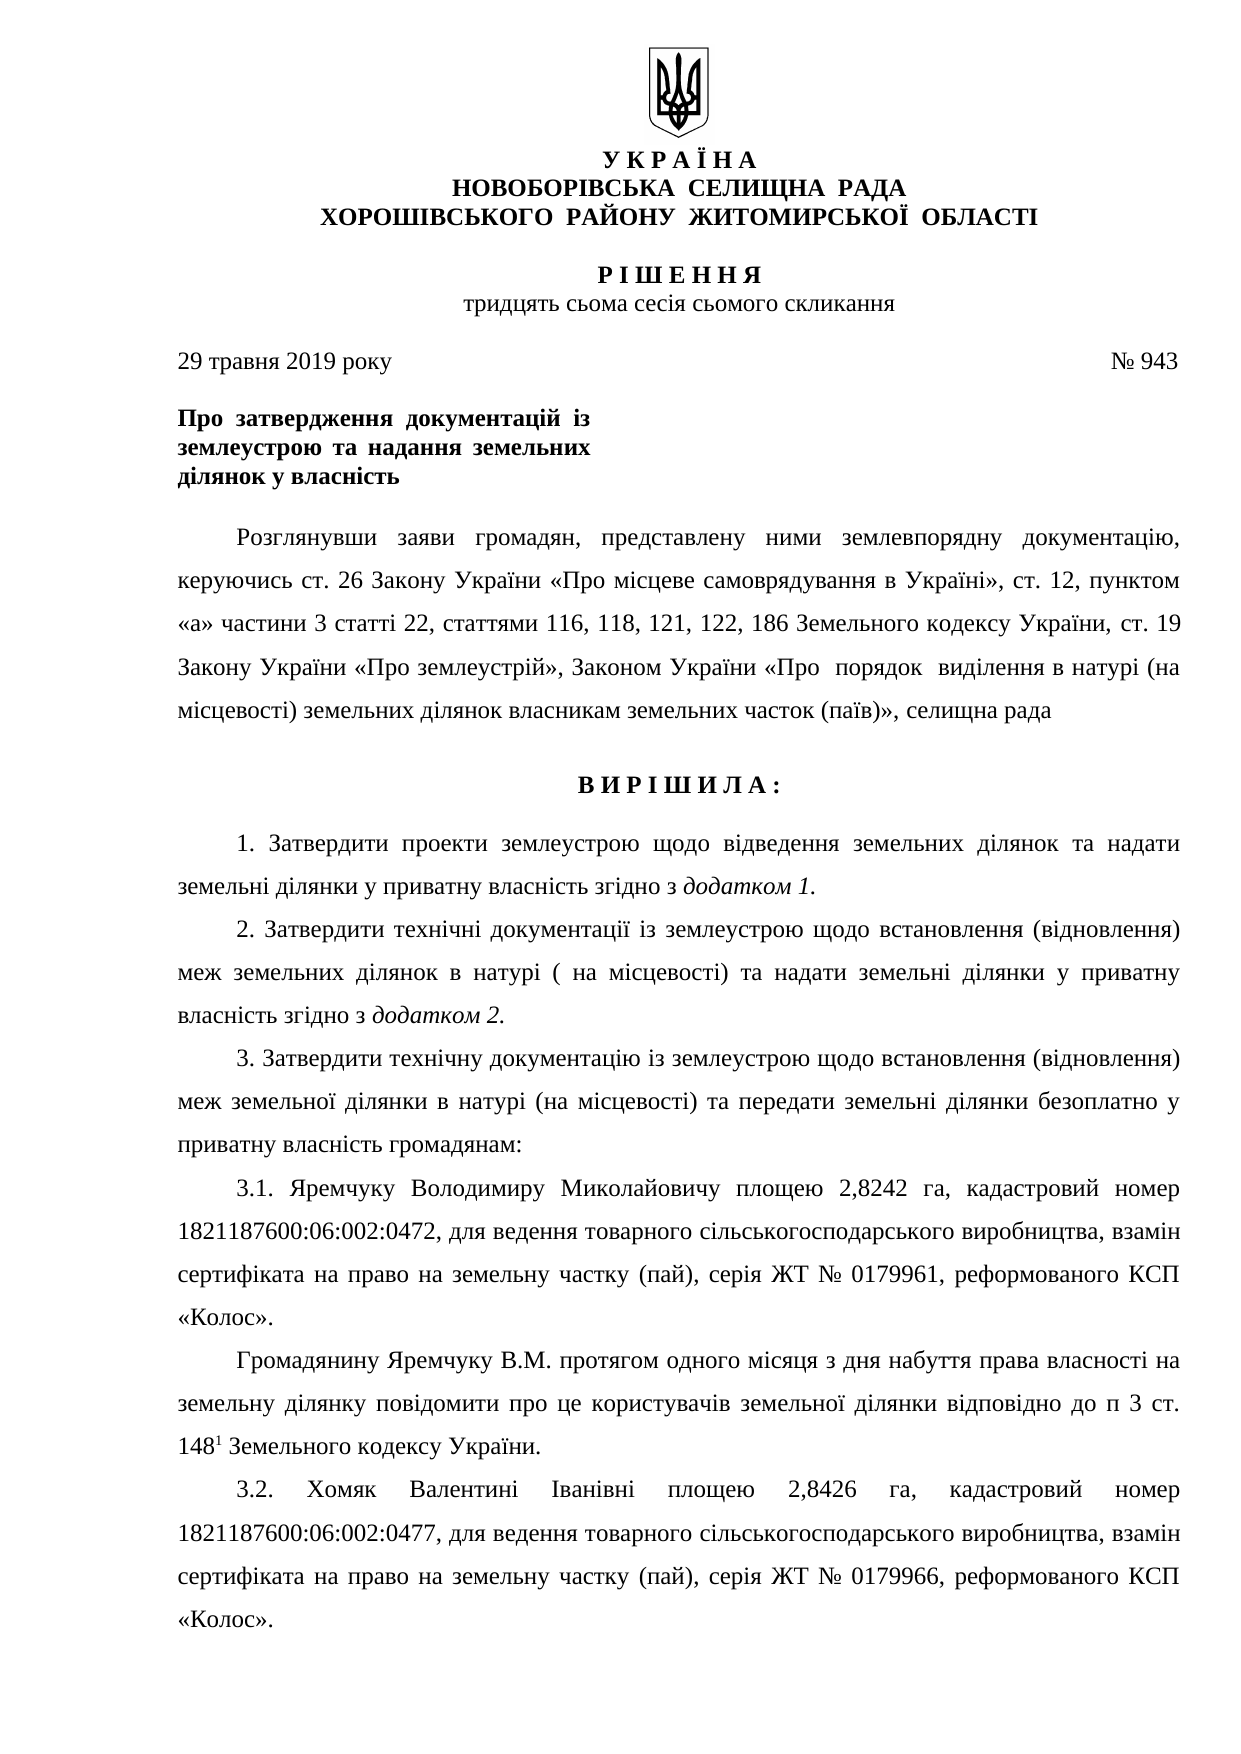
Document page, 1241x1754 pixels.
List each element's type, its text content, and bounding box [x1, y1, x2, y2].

text 1. Затвердити проекти землеустрою щодо відведення земельних ділянок та надати земельні ділянки у приватну власність згідно з додатком 1. [177, 828, 1181, 899]
text 3.1. Яремчуку Володимиру Миколайовичу площею 2,8242 га, кадастровий номер 1821187600:06:002:0472, для ведення товарного сільськогосподарського виробництва, взамін сертифіката на право на земельну частку (пай), серія ЖТ № 0179961, реформованого КСП «Колос». [177, 1173, 1181, 1331]
text Р І Ш Е Н Н Я [177, 260, 1181, 288]
text 29 травня 2019 року № 943 [177, 346, 1181, 375]
text ХОРОШІВСЬКОГО РАЙОНУ ЖИТОМИРСЬКОЇ ОБЛАСТІ [177, 202, 1181, 231]
text 3. Затвердити технічну документацію із землеустрою щодо встановлення (відновлення) меж земельної ділянки в натурі (на місцевості) та передати земельні ділянки безоплатно у приватну власність громадянам: [177, 1043, 1181, 1158]
text тридцять сьома сесія сьомого скликання [177, 288, 1181, 317]
text Громадянину Яремчуку В.М. протягом одного місяця з дня набуття права власності на земельну ділянку повідомити про це користувачів земельної ділянки відповідно до п 3 ст. 1481 Земельного кодексу України. [177, 1345, 1181, 1460]
text НОВОБОРІВСЬКА СЕЛИЩНА РАДА [177, 173, 1181, 202]
text В И Р І Ш И Л А : [177, 770, 1181, 799]
text Про затвердження документацій із землеустрою та надання земельних ділянок у власність [177, 403, 591, 490]
text 2. Затвердити технічні документації із землеустрою щодо встановлення (відновлення) меж земельних ділянок в натурі ( на місцевості) та надати земельні ділянки у приватну власність згідно з додатком 2. [177, 914, 1181, 1029]
text Розглянувши заяви громадян, представлену ними землевпорядну документацію, керуючись ст. 26 Закону України «Про місцеве самоврядування в Україні», ст. 12, пунктом «а» частини 3 статті 22, статтями 116, 118, 121, 122, 186 Земельного кодексу України, ст. 19 Закону України «Про землеустрій», Законом України «Про порядок виділення в натурі (на місцевості) земельних ділянок власникам земельних часток (паїв)», селищна рада [177, 522, 1181, 723]
text 3.2. Хомяк Валентині Іванівні площею 2,8426 га, кадастровий номер 1821187600:06:002:0477, для ведення товарного сільськогосподарського виробництва, взамін сертифіката на право на земельну частку (пай), серія ЖТ № 0179966, реформованого КСП «Колос». [177, 1474, 1181, 1633]
picture [643, 44, 715, 145]
text У К Р А Ї Н А [177, 145, 1181, 173]
